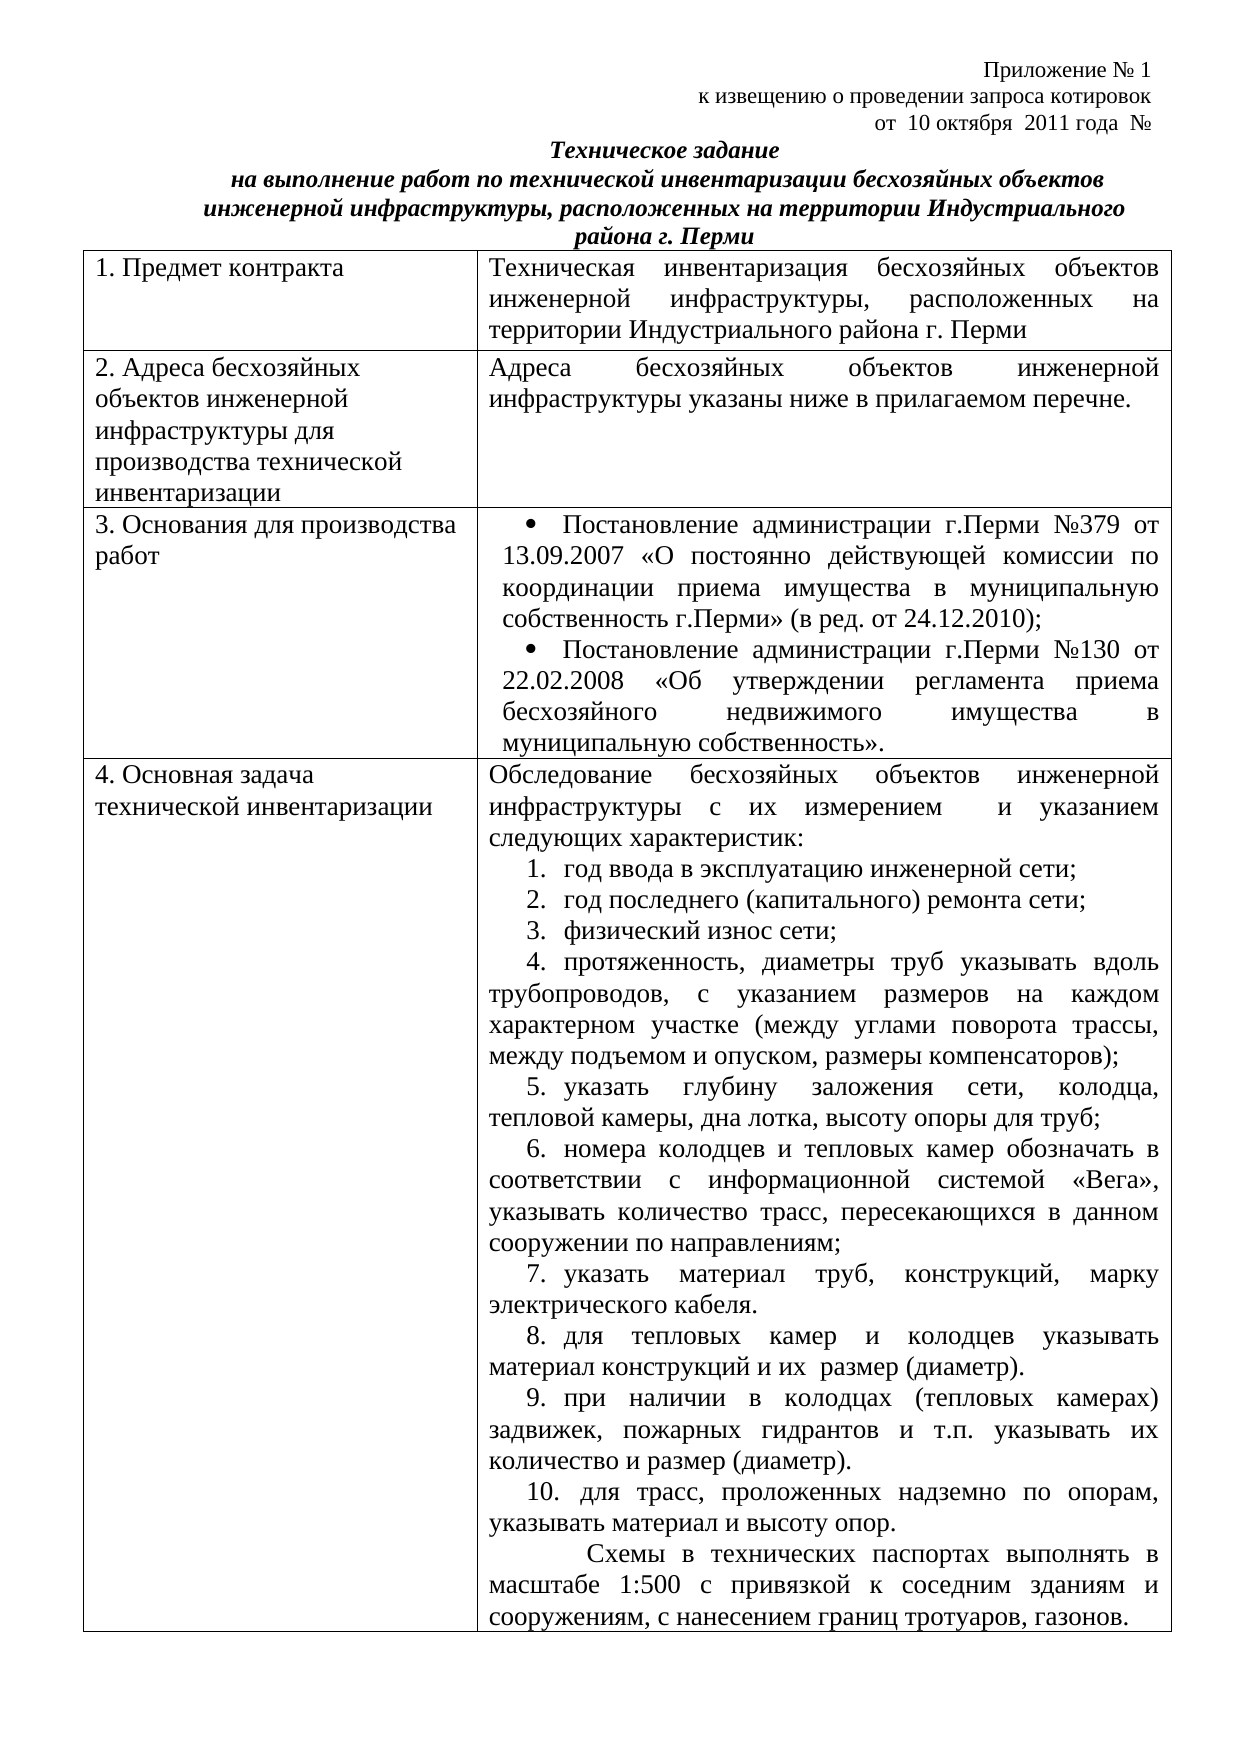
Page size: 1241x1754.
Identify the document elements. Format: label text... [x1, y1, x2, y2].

text Техническое задание [177, 135, 1152, 164]
table_header 1. Предмет контракта [84, 251, 477, 350]
text на выполнение работ по технической инвентаризации бесхозяйных объектов инженерной инфраструктуры, расположенных на территории Индустриального района г. Перми [177, 164, 1152, 250]
text Приложение № 1 [177, 56, 1152, 82]
table_cell 3. Основания для производства работ [84, 508, 477, 758]
table_cell Постановление администрации г.Перми №379 от 13.09.2007 «О постоянно действующей комиссии по координации приема имущества в муниципальную собственность г.Перми» (в ред. от 24.12.2010); Постановление администрации г.Перми №130 от 22.02.2008 «Об утверждении регламента приема бесхозяйного недвижимого имущества в муниципальную собственность». [478, 508, 1171, 758]
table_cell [84, 759, 477, 1631]
text от 10 октября 2011 года № [177, 109, 1152, 135]
table_header Техническая инвентаризация бесхозяйных объектов инженерной инфраструктуры, расположенных на территории Индустриального района г. Перми [478, 251, 1171, 350]
table_cell 2. Адреса бесхозяйных объектов инженерной инфраструктуры для производства технической инвентаризации [84, 351, 477, 507]
table_cell Адреса бесхозяйных объектов инженерной инфраструктуры указаны ниже в прилагаемом перечне. [478, 351, 1171, 507]
text к извещению о проведении запроса котировок [177, 82, 1152, 109]
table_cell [478, 759, 1171, 1631]
